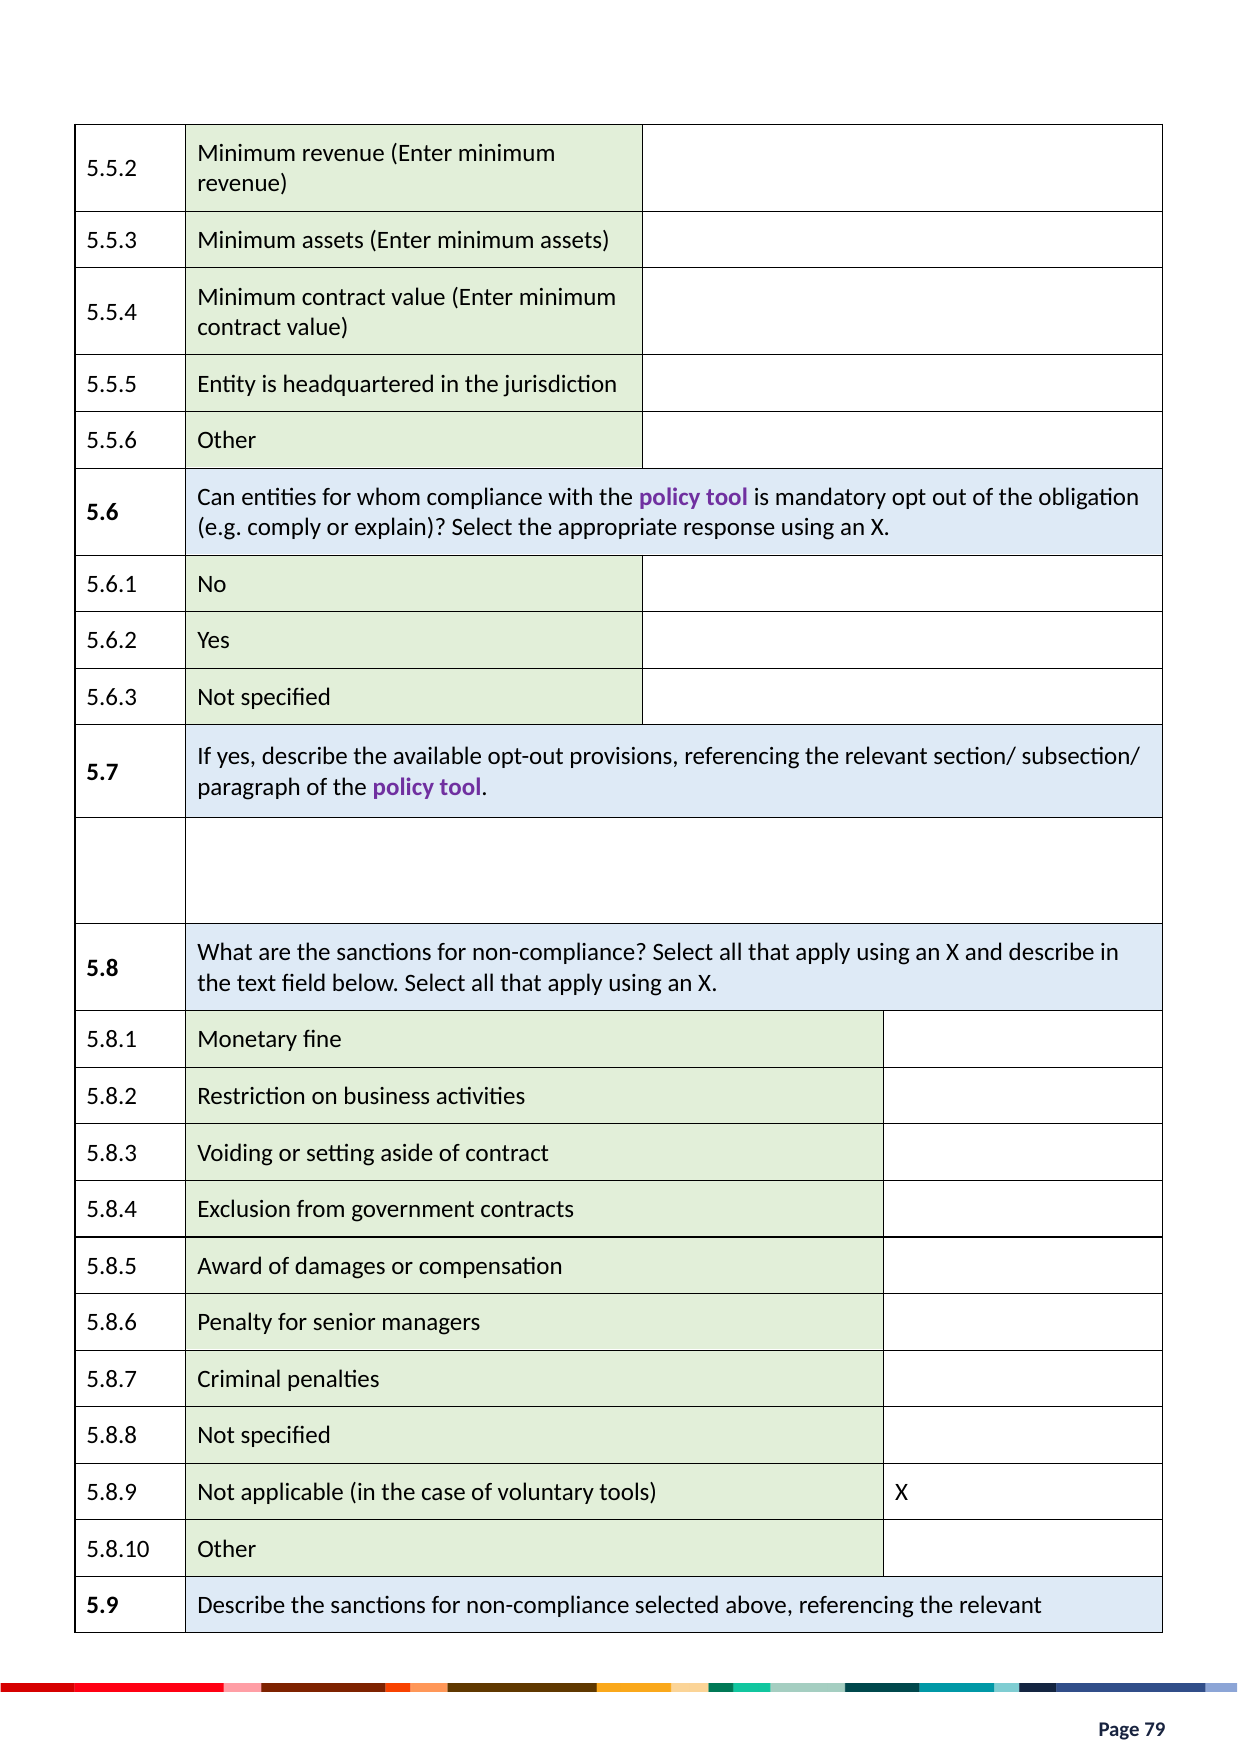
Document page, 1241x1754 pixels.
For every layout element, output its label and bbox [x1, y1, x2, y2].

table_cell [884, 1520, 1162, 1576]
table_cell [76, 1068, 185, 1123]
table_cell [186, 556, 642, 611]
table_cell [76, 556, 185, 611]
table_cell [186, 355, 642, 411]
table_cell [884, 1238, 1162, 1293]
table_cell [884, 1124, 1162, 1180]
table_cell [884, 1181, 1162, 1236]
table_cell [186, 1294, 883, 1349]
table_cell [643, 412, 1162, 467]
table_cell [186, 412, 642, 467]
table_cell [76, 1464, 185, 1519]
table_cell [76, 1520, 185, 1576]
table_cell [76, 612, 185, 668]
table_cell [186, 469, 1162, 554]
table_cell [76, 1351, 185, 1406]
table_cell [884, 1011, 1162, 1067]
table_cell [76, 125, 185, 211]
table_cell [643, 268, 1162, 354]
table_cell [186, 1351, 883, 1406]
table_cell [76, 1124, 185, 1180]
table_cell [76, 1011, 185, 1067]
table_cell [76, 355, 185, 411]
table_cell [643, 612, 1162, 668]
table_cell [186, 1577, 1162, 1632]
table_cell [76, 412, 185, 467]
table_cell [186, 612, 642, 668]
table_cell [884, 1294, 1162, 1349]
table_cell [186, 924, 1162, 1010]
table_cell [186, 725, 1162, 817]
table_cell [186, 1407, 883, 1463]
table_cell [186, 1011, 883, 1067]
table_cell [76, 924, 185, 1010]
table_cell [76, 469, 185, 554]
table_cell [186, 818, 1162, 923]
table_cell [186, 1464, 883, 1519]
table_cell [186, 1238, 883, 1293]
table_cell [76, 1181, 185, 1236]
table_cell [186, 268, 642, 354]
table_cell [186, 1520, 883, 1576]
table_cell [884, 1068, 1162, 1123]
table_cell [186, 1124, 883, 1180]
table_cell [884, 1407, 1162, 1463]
picture [0, 1683, 1236, 1692]
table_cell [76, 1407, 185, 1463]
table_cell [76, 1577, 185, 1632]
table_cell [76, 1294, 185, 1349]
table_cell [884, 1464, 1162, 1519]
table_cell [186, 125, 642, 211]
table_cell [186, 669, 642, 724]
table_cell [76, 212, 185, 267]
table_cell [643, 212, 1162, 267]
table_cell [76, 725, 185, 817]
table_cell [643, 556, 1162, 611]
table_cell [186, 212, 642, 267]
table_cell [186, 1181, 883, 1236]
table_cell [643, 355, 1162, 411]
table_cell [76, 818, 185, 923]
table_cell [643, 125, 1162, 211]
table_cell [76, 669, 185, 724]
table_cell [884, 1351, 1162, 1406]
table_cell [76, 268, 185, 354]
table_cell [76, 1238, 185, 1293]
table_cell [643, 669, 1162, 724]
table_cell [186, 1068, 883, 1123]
